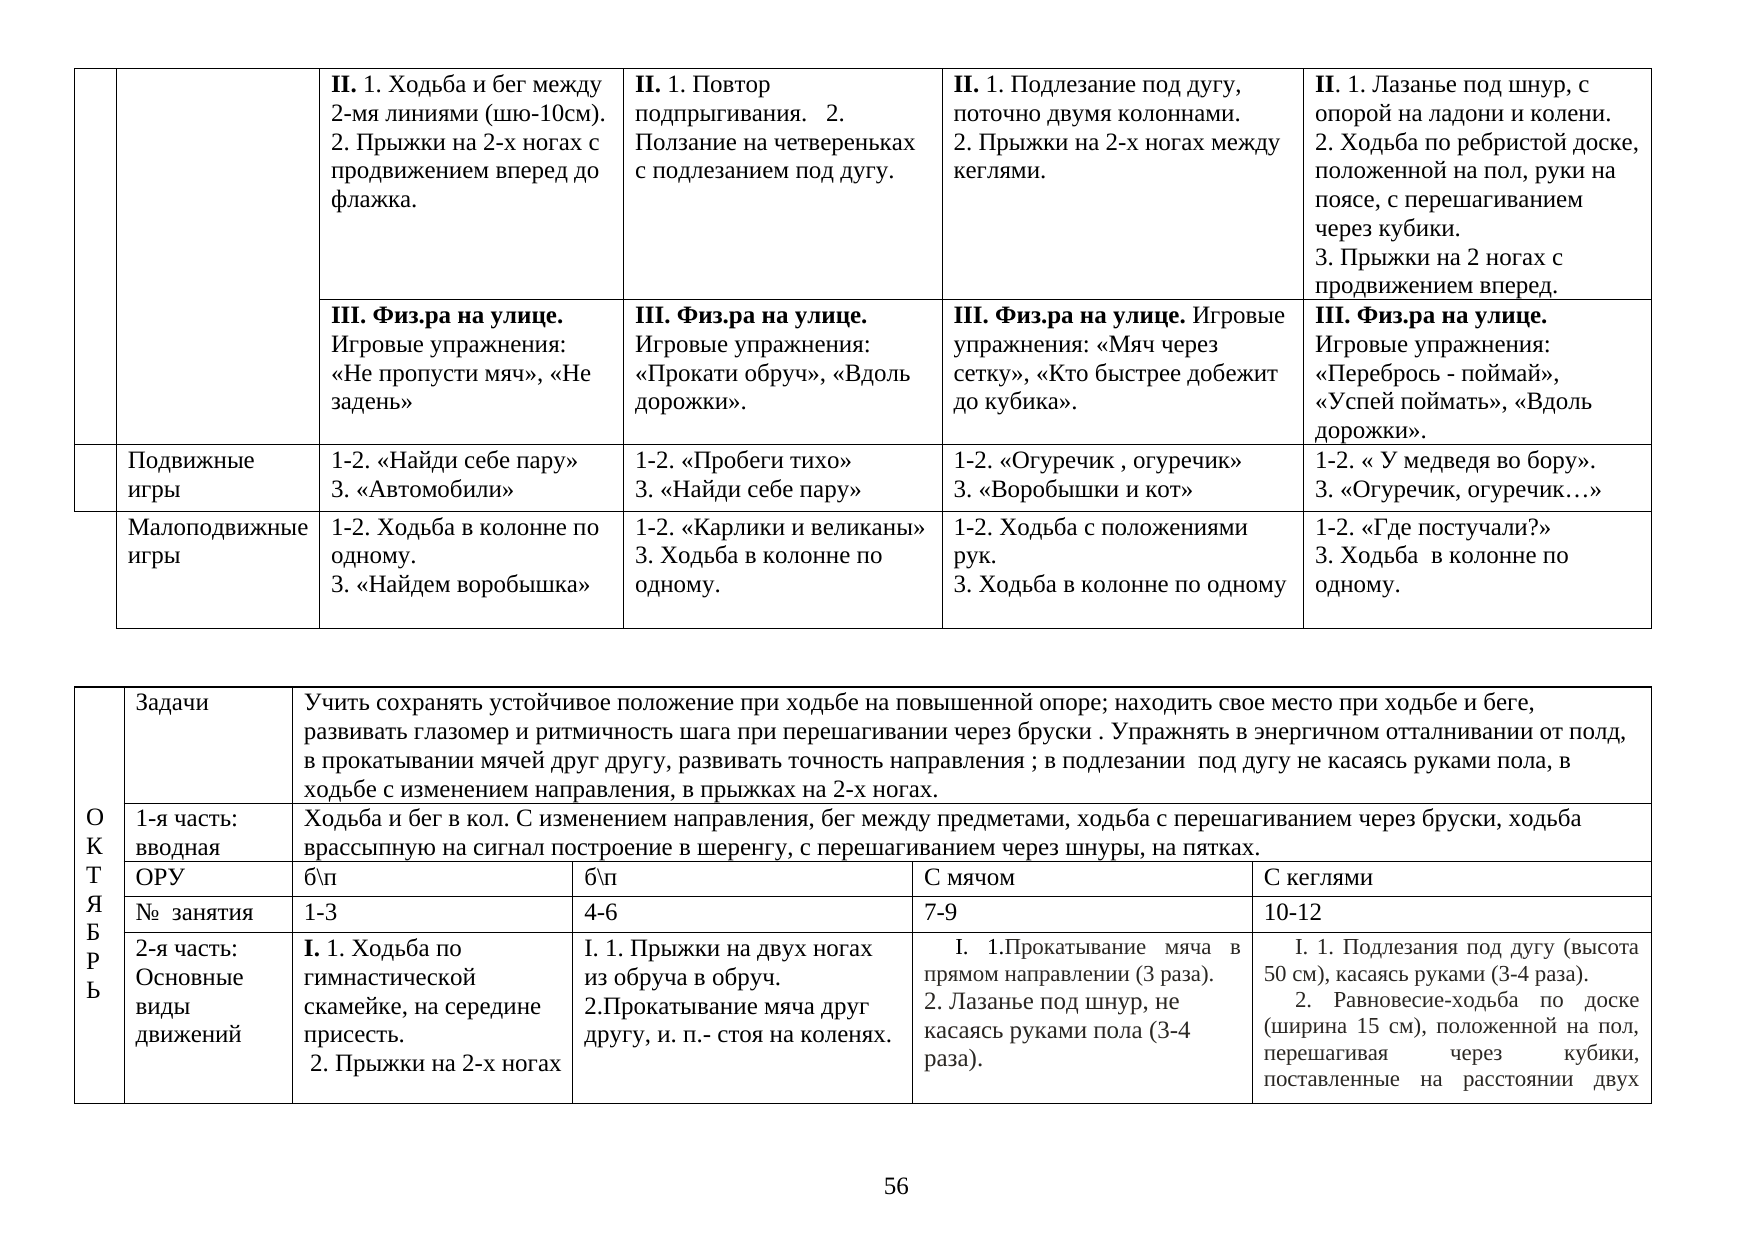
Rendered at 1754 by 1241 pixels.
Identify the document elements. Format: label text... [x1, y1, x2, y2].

table_cell 4-6 [573, 897, 912, 932]
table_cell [913, 933, 1252, 1103]
table_cell Ходьба и бег в кол. С изменением направления, бег между предметами, ходьба с перешагиванием через бруски, ходьба врассыпную на сигнал построение в шеренгу, с перешагиванием через шнуры, на пятках. [293, 804, 1651, 861]
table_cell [1253, 933, 1651, 1103]
table_cell 1-2. « У медведя во бору». 3. «Огуречик, огуречик…» [1304, 445, 1651, 511]
table_cell 1-2. «Карлики и великаны» 3. Ходьба в колонне по одному. [624, 512, 942, 628]
table_cell 1-2. «Где постучали?» 3. Ходьба в колонне по одному. [1304, 512, 1651, 628]
table_cell II. 1. Подлезание под дугу, поточно двумя колоннами. 2. Прыжки на 2-х ногах между кеглями. [943, 69, 1303, 299]
table_cell II. 1. Повтор подпрыгивания. 2. Ползание на четвереньках с подлезанием под дугу. [624, 69, 942, 299]
table_cell 7-9 [913, 897, 1252, 932]
table_cell ОРУ [125, 862, 292, 896]
table_cell 1-2. Ходьба в колонне по одному. 3. «Найдем воробышка» [320, 512, 623, 628]
table_cell III. Физ.ра на улице. Игровые упражнения: «Не пропусти мяч», «Не задень» [320, 300, 623, 444]
table_cell 1-2. «Пробеги тихо» 3. «Найди себе пару» [624, 445, 942, 511]
table_cell III. Физ.ра на улице. Игровые упражнения: «Мяч через сетку», «Кто быстрее добежит до кубика». [943, 300, 1303, 444]
table_cell II. 1. Лазанье под шнур, с опорой на ладони и колени. 2. Ходьба по ребристой доске, положенной на пол, руки на поясе, с перешагиванием через кубики. 3. Прыжки на 2 ногах с продвижением вперед. [1304, 69, 1651, 299]
table_cell С мячом [913, 862, 1252, 896]
table_cell 10-12 [1253, 897, 1651, 932]
table_header Задачи [125, 688, 292, 802]
table_cell III. Физ.ра на улице. Игровые упражнения: «Прокати обруч», «Вдоль дорожки». [624, 300, 942, 444]
table_cell Подвижные игры [117, 445, 319, 511]
table_cell № занятия [125, 897, 292, 932]
table_cell С кеглями [1253, 862, 1651, 896]
table_cell 1-2. «Огуречик , огуречик» 3. «Воробышки и кот» [943, 445, 1303, 511]
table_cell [117, 69, 319, 444]
table_cell б\п [573, 862, 912, 896]
table_cell III. Физ.ра на улице. Игровые упражнения: «Перебрось - поймай», «Успей поймать», «Вдоль дорожки». [1304, 300, 1651, 444]
table_cell Малоподвижные игры [117, 512, 319, 628]
table_cell 1-3 [293, 897, 572, 932]
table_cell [125, 933, 292, 1103]
table_cell б\п [293, 862, 572, 896]
table_header О К Т Я Б Р Ь [75, 688, 124, 1103]
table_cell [293, 933, 572, 1103]
table_cell 1-2. «Найди себе пару» 3. «Автомобили» [320, 445, 623, 511]
table_cell 1-2. Ходьба с положениями рук. 3. Ходьба в колонне по одному [943, 512, 1303, 628]
table_header Учить сохранять устойчивое положение при ходьбе на повышенной опоре; находить свое место при ходьбе и беге, развивать глазомер и ритмичность шага при перешагивании через бруски . Упражнять в энергичном отталнивании от полд, в прокатывании мячей друг другу, развивать точность направления ; в подлезании под дугу не касаясь руками пола, в ходьбе с изменением направления, в прыжках на 2-х ногах. [293, 688, 1651, 802]
table_cell [75, 445, 116, 511]
table_cell 1-я часть: вводная [125, 804, 292, 861]
table_cell II. 1. Ходьба и бег между 2-мя линиями (шю-10см). 2. Прыжки на 2-х ногах с продвижением вперед до флажка. [320, 69, 623, 299]
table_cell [573, 933, 912, 1103]
